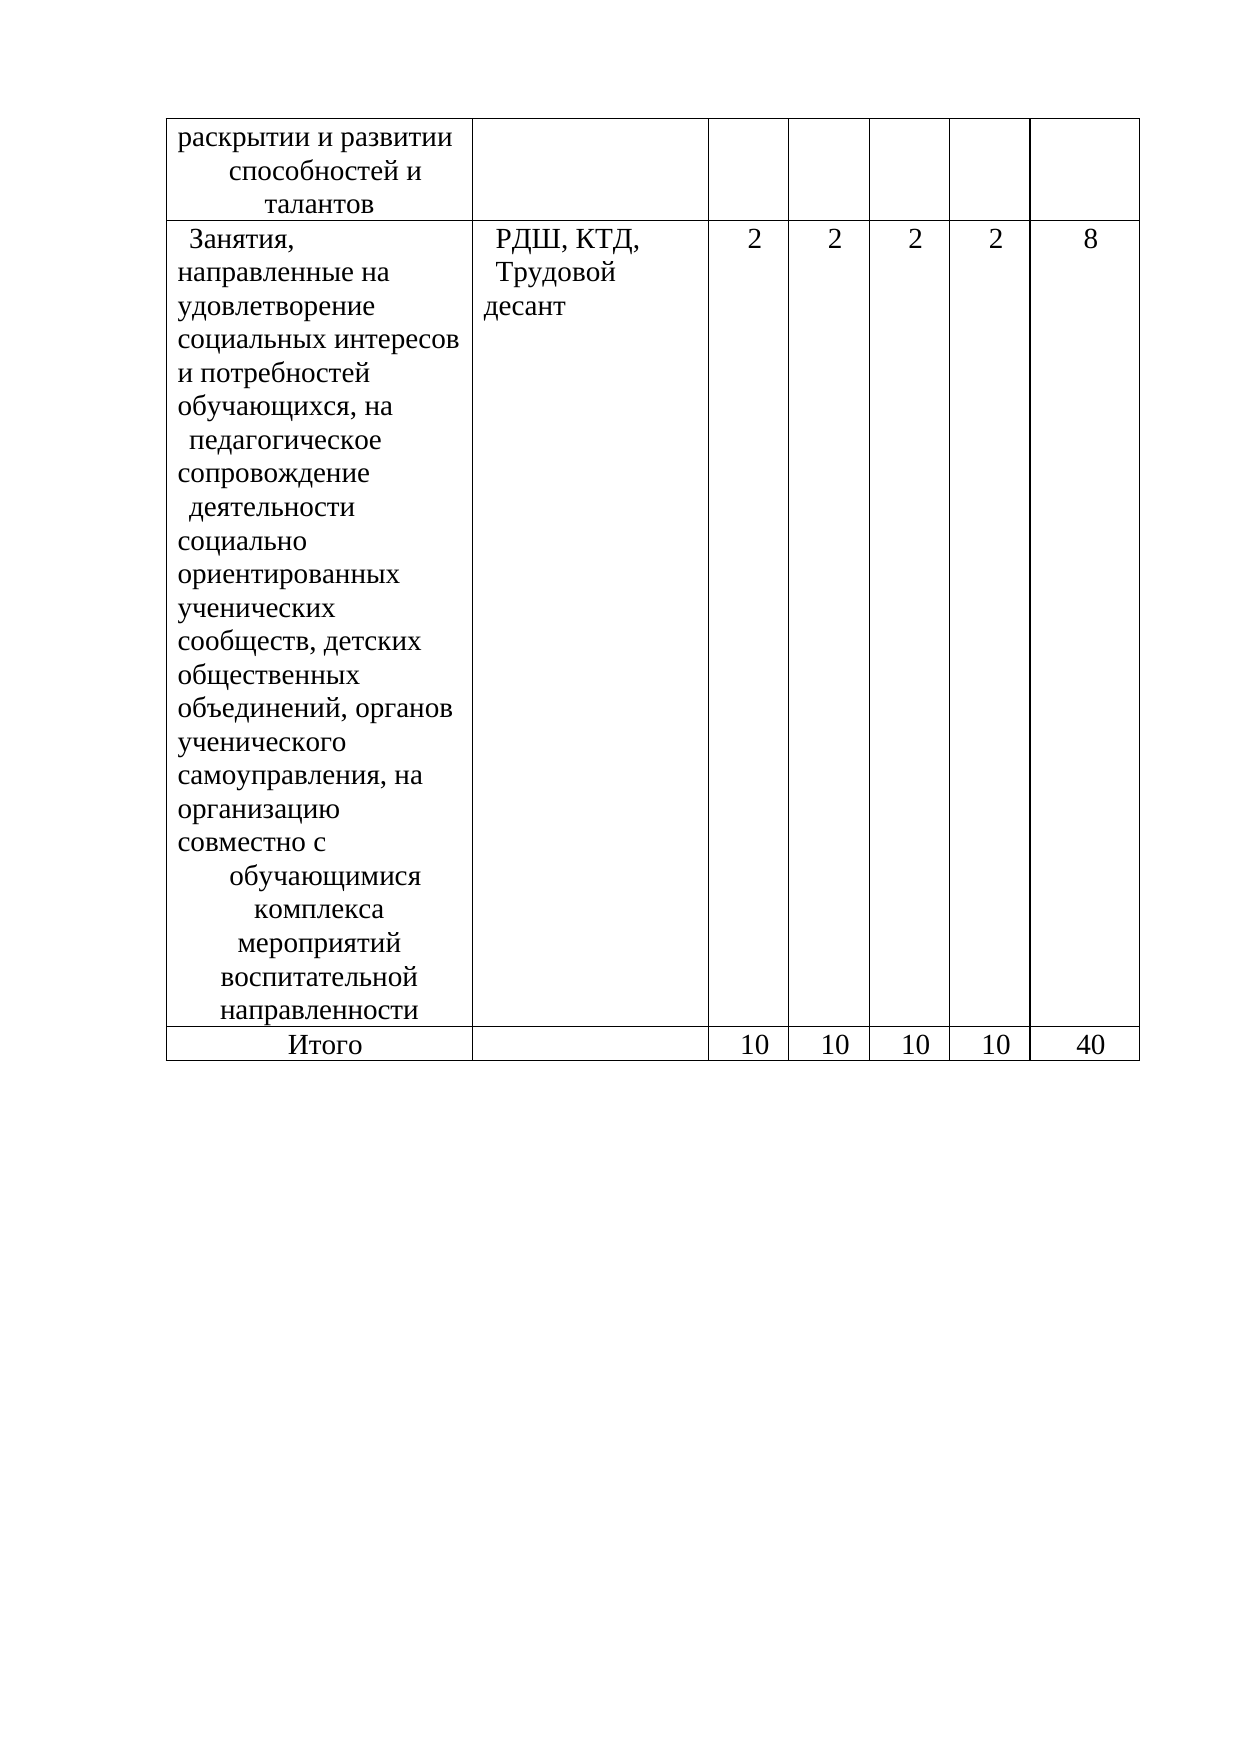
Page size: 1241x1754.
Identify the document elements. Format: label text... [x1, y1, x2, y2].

table_cell 2 [789, 221, 869, 1026]
table_cell 8 [1031, 119, 1139, 220]
table_cell 10 [950, 1027, 1029, 1060]
table_cell 40 [1031, 1027, 1139, 1060]
table_cell Занятия, направленные на удовлетворение социальных интересов и потребностей обучающихся, на педагогическое сопровождение деятельности социально ориентированных ученических сообществ, детских общественных объединений, органов ученического самоуправления, на организацию совместно с обучающимися комплекса мероприятий воспитательной направленности [167, 221, 472, 1026]
table_cell 10 [789, 1027, 869, 1060]
table_cell 2 [709, 119, 788, 220]
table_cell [167, 119, 472, 220]
table_cell 10 [709, 1027, 788, 1060]
table_cell РДШ, КТД, Трудовой десант [473, 221, 708, 1026]
table_cell 2 [870, 119, 949, 220]
table_cell 2 [789, 119, 869, 220]
table_cell 2 [709, 221, 788, 1026]
table_cell 8 [1031, 221, 1139, 1026]
table_cell 2 [870, 221, 949, 1026]
table_cell 2 [950, 119, 1029, 220]
table_cell 10 [870, 1027, 949, 1060]
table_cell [473, 119, 708, 220]
table_cell [473, 1027, 708, 1060]
table_cell Итого [167, 1027, 472, 1060]
table_cell 2 [950, 221, 1029, 1026]
